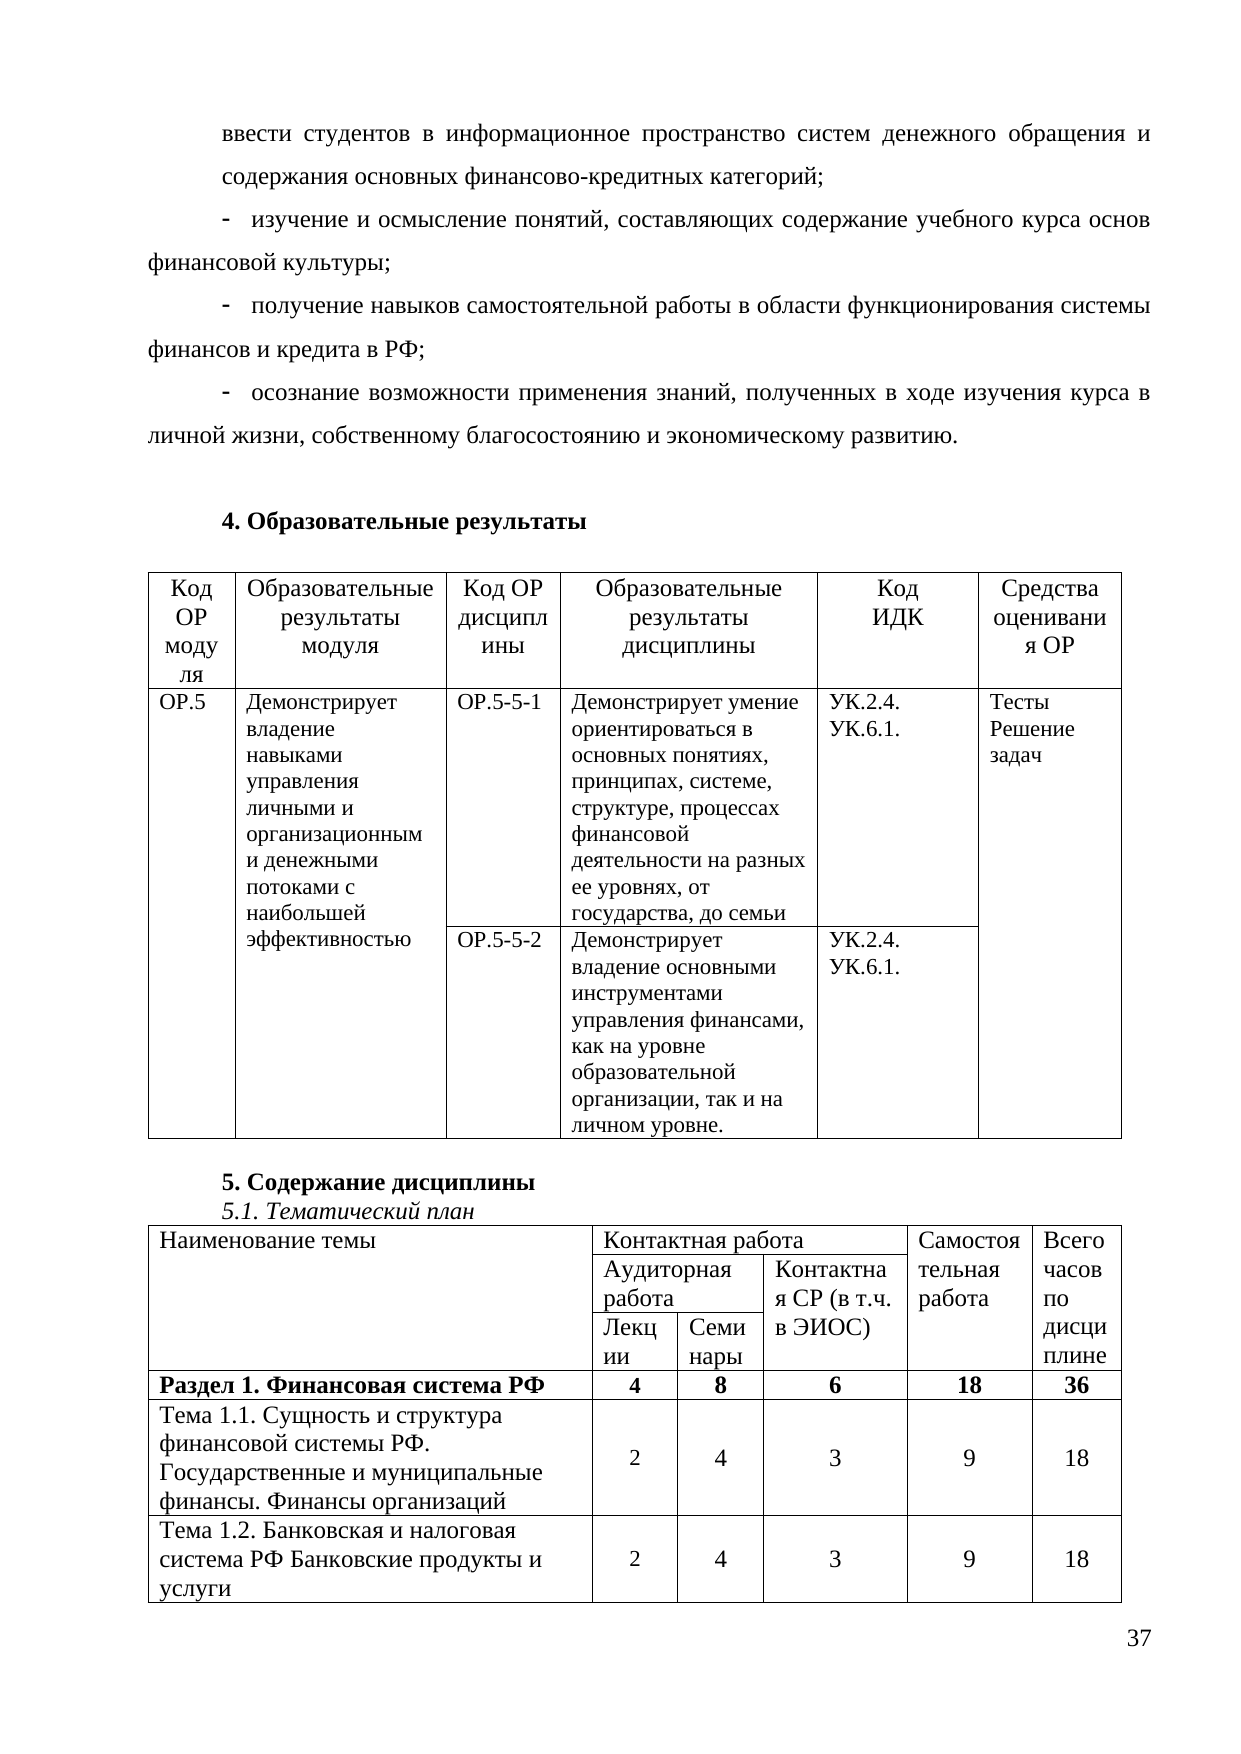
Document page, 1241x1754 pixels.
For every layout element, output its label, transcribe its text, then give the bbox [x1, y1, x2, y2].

table_header Код ОР модуля [149, 573, 235, 688]
table_cell 18 [908, 1371, 1032, 1399]
table_cell Аудиторная работа [593, 1255, 763, 1312]
table_cell Тема 1.1. Сущность и структура финансовой системы РФ. Государственные и муниципальные финансы. Финансы организаций [149, 1400, 592, 1515]
table_cell 4 [678, 1400, 763, 1515]
table_cell 18 [1033, 1516, 1121, 1602]
table_cell ОР.5-5-2 [447, 927, 560, 1137]
table_cell Раздел 1. Финансовая система РФ [149, 1371, 592, 1399]
table_cell Лекции [593, 1313, 677, 1370]
table_header Самостоятельная работа [908, 1226, 1032, 1370]
table_cell Семинары [678, 1313, 763, 1370]
text 5. Содержание дисциплины [148, 1167, 1152, 1196]
list получение навыков самостоятельной работы в области функционирования системы финансов и кредита в РФ; [148, 291, 1152, 362]
table_cell 6 [764, 1371, 907, 1399]
list осознание возможности применения знаний, полученных в ходе изучения курса в личной жизни, собственному благосостоянию и экономическому развитию. [148, 377, 1152, 449]
table_cell 36 [1033, 1371, 1121, 1399]
table_cell 2 [593, 1400, 677, 1515]
table_header Средства оценивания ОР [979, 573, 1121, 688]
table_header Код ОР дисциплины [447, 573, 560, 688]
table_cell Демонстрирует владение основными инструментами управления финансами, как на уровне образовательной организации, так и на личном уровне. [561, 927, 817, 1137]
table_header Наименование темы [149, 1226, 592, 1370]
list изучение и осмысление понятий, составляющих содержание учебного курса основ финансовой культуры; [148, 204, 1152, 276]
table_cell УК.2.4. УК.6.1. [818, 927, 978, 1137]
table_cell Тесты Решение задач [979, 689, 1121, 1137]
table_header Образовательные результаты модуля [236, 573, 446, 688]
table_cell ОР.5 [149, 689, 235, 1137]
table_cell УК.2.4. УК.6.1. [818, 689, 978, 926]
table_cell Демонстрирует умение ориентироваться в основных понятиях, принципах, системе, структуре, процессах финансовой деятельности на разных ее уровнях, от государства, до семьи [561, 689, 817, 926]
table_cell Контактная СР (в т.ч. в ЭИОС) [764, 1255, 907, 1370]
table_cell Демонстрирует владение навыками управления личными и организационными денежными потоками с наибольшей эффективностью [236, 689, 446, 1137]
table_cell 9 [908, 1400, 1032, 1515]
table_cell 2 [593, 1516, 677, 1602]
table_cell 4 [593, 1371, 677, 1399]
table_header Контактная работа [593, 1226, 907, 1254]
table_cell ОР.5-5-1 [447, 689, 560, 926]
table_cell Тема 1.2. Банковская и налоговая система РФ Банковские продукты и услуги [149, 1516, 592, 1602]
table_cell 3 [764, 1400, 907, 1515]
text 5.1. Тематический план [148, 1196, 1152, 1225]
table_cell 9 [908, 1516, 1032, 1602]
table_cell 8 [678, 1371, 763, 1399]
table_cell 3 [764, 1516, 907, 1602]
table_header Образовательные результаты дисциплины [561, 573, 817, 688]
table_cell 18 [1033, 1400, 1121, 1515]
table_header Всего часов по дисциплине [1033, 1226, 1121, 1370]
text ввести студентов в информационное пространство систем денежного обращения и содержания основных финансово-кредитных категорий; [222, 118, 1152, 190]
table_cell 4 [678, 1516, 763, 1602]
text 4. Образовательные результаты [148, 506, 1152, 535]
table_header Код ИДК [818, 573, 978, 688]
